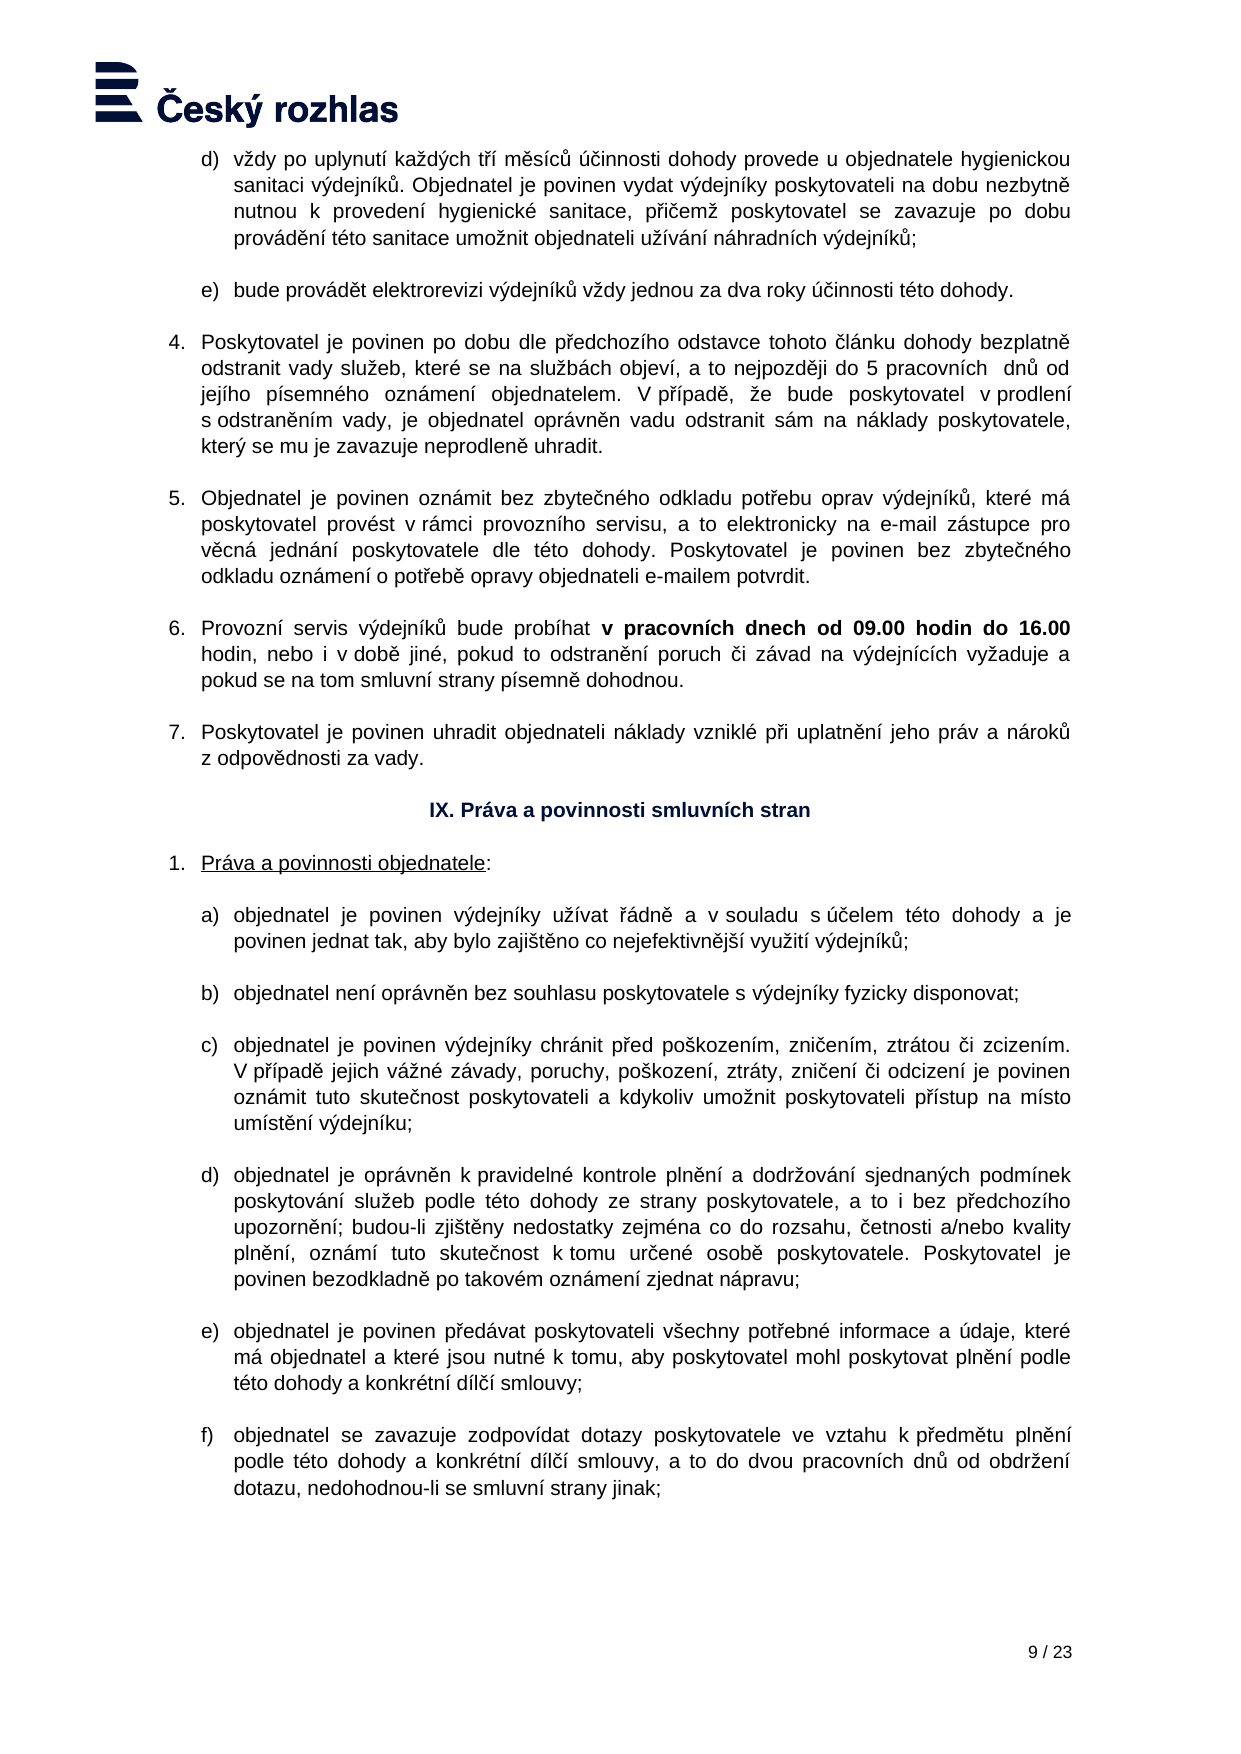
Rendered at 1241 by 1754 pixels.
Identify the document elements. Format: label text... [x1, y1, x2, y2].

picture [95, 62, 398, 128]
list objednatel je povinen výdejníky užívat řádně a v souladu s účelem této dohody a je povinen jednat tak, aby bylo zajištěno co nejefektivnější využití výdejníků; [201, 901, 1072, 953]
list objednatel je povinen výdejníky chránit před poškozením, zničením, ztrátou či zcizením. V případě jejich vážné závady, poruchy, poškození, ztráty, zničení či odcizení je povinen oznámit tuto skutečnost poskytovateli a kdykoliv umožnit poskytovateli přístup na místo umístění výdejníku; [201, 1031, 1072, 1136]
list Objednatel je povinen oznámit bez zbytečného odkladu potřebu oprav výdejníků, které má poskytovatel provést v rámci provozního servisu, a to elektronicky na e-mail zástupce pro věcná jednání poskytovatele dle této dohody. Poskytovatel je povinen bez zbytečného odkladu oznámení o potřebě opravy objednateli e-mailem potvrdit. [168, 484, 1072, 589]
list vždy po uplynutí každých tří měsíců účinnosti dohody provede u objednatele hygienickou sanitaci výdejníků. Objednatel je povinen vydat výdejníky poskytovateli na dobu nezbytně nutnou k provedení hygienické sanitace, přičemž poskytovatel se zavazuje po dobu provádění této sanitace umožnit objednateli užívání náhradních výdejníků; [201, 146, 1072, 250]
list Provozní servis výdejníků bude probíhat v pracovních dnech od 09.00 hodin do 16.00 hodin, nebo i v době jiné, pokud to odstranění poruch či závad na výdejnících vyžaduje a pokud se na tom smluvní strany písemně dohodnou. [168, 615, 1072, 693]
list Práva a povinnosti objednatele: [168, 849, 1072, 875]
list objednatel se zavazuje zodpovídat dotazy poskytovatele ve vztahu k předmětu plnění podle této dohody a konkrétní dílčí smlouvy, a to do dvou pracovních dnů od obdržení dotazu, nedohodnou-li se smluvní strany jinak; [201, 1422, 1072, 1500]
subtitle Práva a povinnosti smluvních stran [168, 797, 1072, 823]
list Poskytovatel je povinen po dobu dle předchozího odstavce tohoto článku dohody bezplatně odstranit vady služeb, které se na službách objeví, a to nejpozději do 5 pracovních dnů od jejího písemného oznámení objednatelem. V případě, že bude poskytovatel v prodlení s odstraněním vady, je objednatel oprávněn vadu odstranit sám na náklady poskytovatele, který se mu je zavazuje neprodleně uhradit. [168, 328, 1072, 458]
list bude provádět elektrorevizi výdejníků vždy jednou za dva roky účinnosti této dohody. [201, 276, 1072, 302]
list Poskytovatel je povinen uhradit objednateli náklady vzniklé při uplatnění jeho práv a nároků z odpovědnosti za vady. [168, 719, 1072, 771]
list objednatel je oprávněn k pravidelné kontrole plnění a dodržování sjednaných podmínek poskytování služeb podle této dohody ze strany poskytovatele, a to i bez předchozího upozornění; budou-li zjištěny nedostatky zejména co do rozsahu, četnosti a/nebo kvality plnění, oznámí tuto skutečnost k tomu určené osobě poskytovatele. Poskytovatel je povinen bezodkladně po takovém oznámení zjednat nápravu; [201, 1162, 1072, 1292]
list objednatel je povinen předávat poskytovateli všechny potřebné informace a údaje, které má objednatel a které jsou nutné k tomu, aby poskytovatel mohl poskytovat plnění podle této dohody a konkrétní dílčí smlouvy; [201, 1318, 1072, 1396]
list objednatel není oprávněn bez souhlasu poskytovatele s výdejníky fyzicky disponovat; [201, 979, 1072, 1005]
